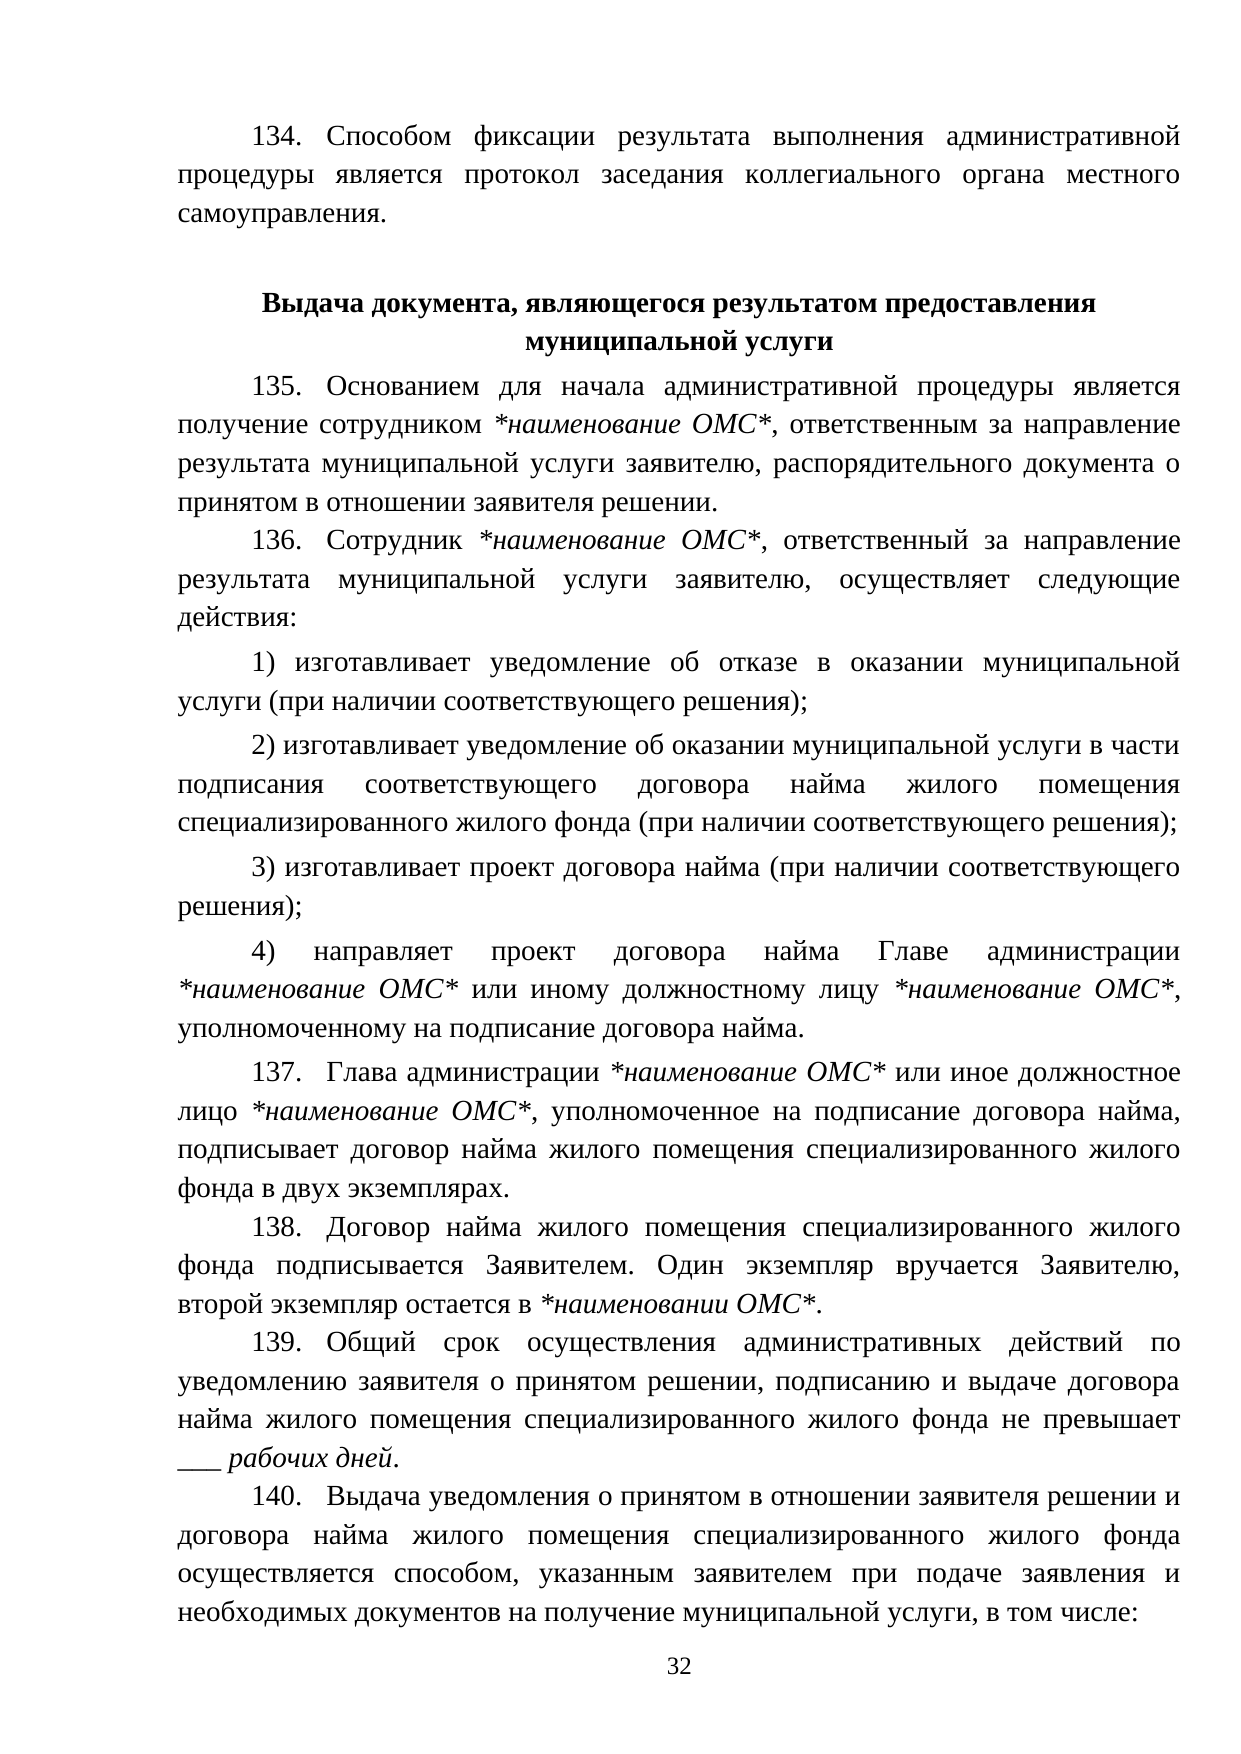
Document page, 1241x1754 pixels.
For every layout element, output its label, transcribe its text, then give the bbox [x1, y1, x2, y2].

text Выдача документа, являющегося результатом предоставления муниципальной услуги [177, 285, 1181, 357]
list Сотрудник *наименование ОМС*, ответственный за направление результата муниципальной услуги заявителю, осуществляет следующие действия: [177, 522, 1181, 633]
list Выдача уведомления о принятом в отношении заявителя решении и договора найма жилого помещения специализированного жилого фонда осуществляется способом, указанным заявителем при подаче заявления и необходимых документов на получение муниципальной услуги, в том числе: [177, 1478, 1181, 1628]
text 3) изготавливает проект договора найма (при наличии соответствующего решения); [177, 849, 1181, 921]
text 1) изготавливает уведомление об отказе в оказании муниципальной услуги (при наличии соответствующего решения); [177, 644, 1181, 716]
list Договор найма жилого помещения специализированного жилого фонда подписывается Заявителем. Один экземпляр вручается Заявителю, второй экземпляр остается в *наименовании ОМС*. [177, 1209, 1181, 1319]
list Общий срок осуществления административных действий по уведомлению заявителя о принятом решении, подписанию и выдаче договора найма жилого помещения специализированного жилого фонда не превышает ___ рабочих дней. [177, 1324, 1181, 1473]
list Глава администрации *наименование ОМС* или иное должностное лицо *наименование ОМС*, уполномоченное на подписание договора найма, подписывает договор найма жилого помещения специализированного жилого фонда в двух экземплярах. [177, 1054, 1181, 1204]
list Основанием для начала административной процедуры является получение сотрудником *наименование ОМС*, ответственным за направление результата муниципальной услуги заявителю, распорядительного документа о принятом в отношении заявителя решении. [177, 368, 1181, 517]
text 2) изготавливает уведомление об оказании муниципальной услуги в части подписания соответствующего договора найма жилого помещения специализированного жилого фонда (при наличии соответствующего решения); [177, 727, 1181, 838]
list Способом фиксации результата выполнения административной процедуры является протокол заседания коллегиального органа местного самоуправления. [177, 118, 1181, 229]
text 4) направляет проект договора найма Главе администрации *наименование ОМС* или иному должностному лицу *наименование ОМС*, уполномоченному на подписание договора найма. [177, 933, 1181, 1043]
